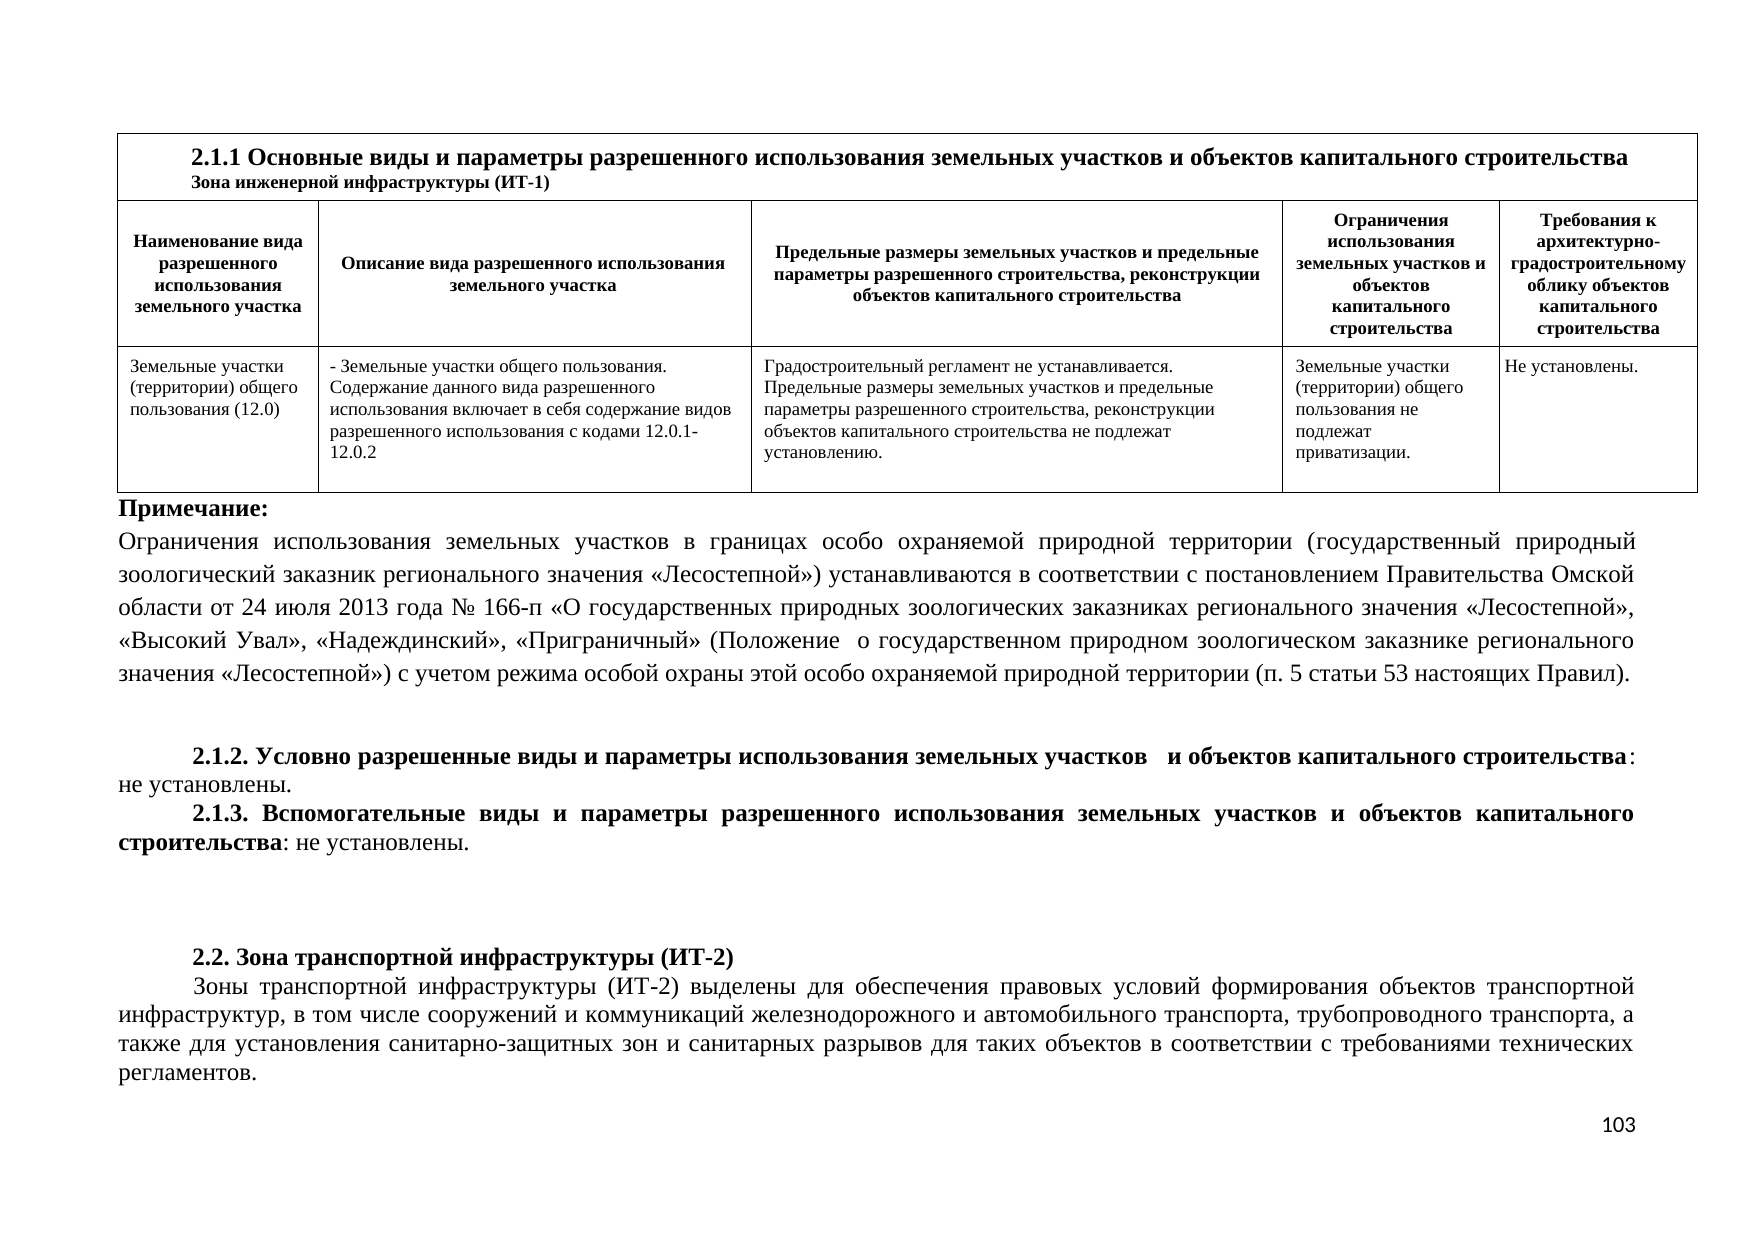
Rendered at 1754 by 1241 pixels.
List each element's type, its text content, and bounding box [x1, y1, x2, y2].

table_cell Земельные участки (территории) общего пользования (12.0) [118, 347, 318, 492]
text 2.1.2. Условно разрешенные виды и параметры использования земельных участков и объектов капитального строительства: не установлены. [118, 741, 1636, 798]
table_cell Земельные участки (территории) общего пользования не подлежат приватизации. [1283, 347, 1499, 492]
table_cell Не установлены. [1500, 347, 1697, 492]
table_header 2.1.1 Основные виды и параметры разрешенного использования земельных участков и объектов капитального строительства Зона инженерной инфраструктуры (ИТ-1) [118, 134, 1697, 200]
table_cell Описание вида разрешенного использования земельного участка [319, 201, 751, 346]
table_cell Ограничения использования земельных участков и объектов капитального строительства [1283, 201, 1499, 346]
table_cell Предельные размеры земельных участков и предельные параметры разрешенного строительства, реконструкции объектов капитального строительства [752, 201, 1282, 346]
table_cell - Земельные участки общего пользования. Содержание данного вида разрешенного использования включает в себя содержание видов разрешенного использования с кодами 12.0.1-12.0.2 [319, 347, 751, 492]
table_cell Наименование вида разрешенного использования земельного участка [118, 201, 318, 346]
text 2.1.3. Вспомогательные виды и параметры разрешенного использования земельных участков и объектов капитального строительства: не установлены. [118, 798, 1636, 856]
text Примечание: Ограничения использования земельных участков в границах особо охраняемой природной территории (государственный природный зоологический заказник регионального значения «Лесостепной») устанавливаются в соответствии с постановлением Правительства Омской области от 24 июля 2013 года № 166-п «О государственных природных зоологических заказниках регионального значения «Лесостепной», «Высокий Увал», «Надеждинский», «Приграничный» (Положение о государственном природном зоологическом заказнике регионального значения «Лесостепной») с учетом режима особой охраны этой особо охраняемой природной территории (п. 5 статьи 53 настоящих Правил). [118, 493, 1636, 687]
text 2.2. Зона транспортной инфраструктуры (ИТ-2) [118, 942, 1636, 971]
table_cell Градостроительный регламент не устанавливается. Предельные размеры земельных участков и предельные параметры разрешенного строительства, реконструкции объектов капитального строительства не подлежат установлению. [752, 347, 1282, 492]
text Зоны транспортной инфраструктуры (ИТ-2) выделены для обеспечения правовых условий формирования объектов транспортной инфраструктур, в том числе сооружений и коммуникаций железнодорожного и автомобильного транспорта, трубопроводного транспорта, а также для установления санитарно-защитных зон и санитарных разрывов для таких объектов в соответствии с требованиями технических регламентов. [118, 971, 1636, 1086]
table_cell Требования к архитектурно-градостроительному облику объектов капитального строительства [1500, 201, 1697, 346]
